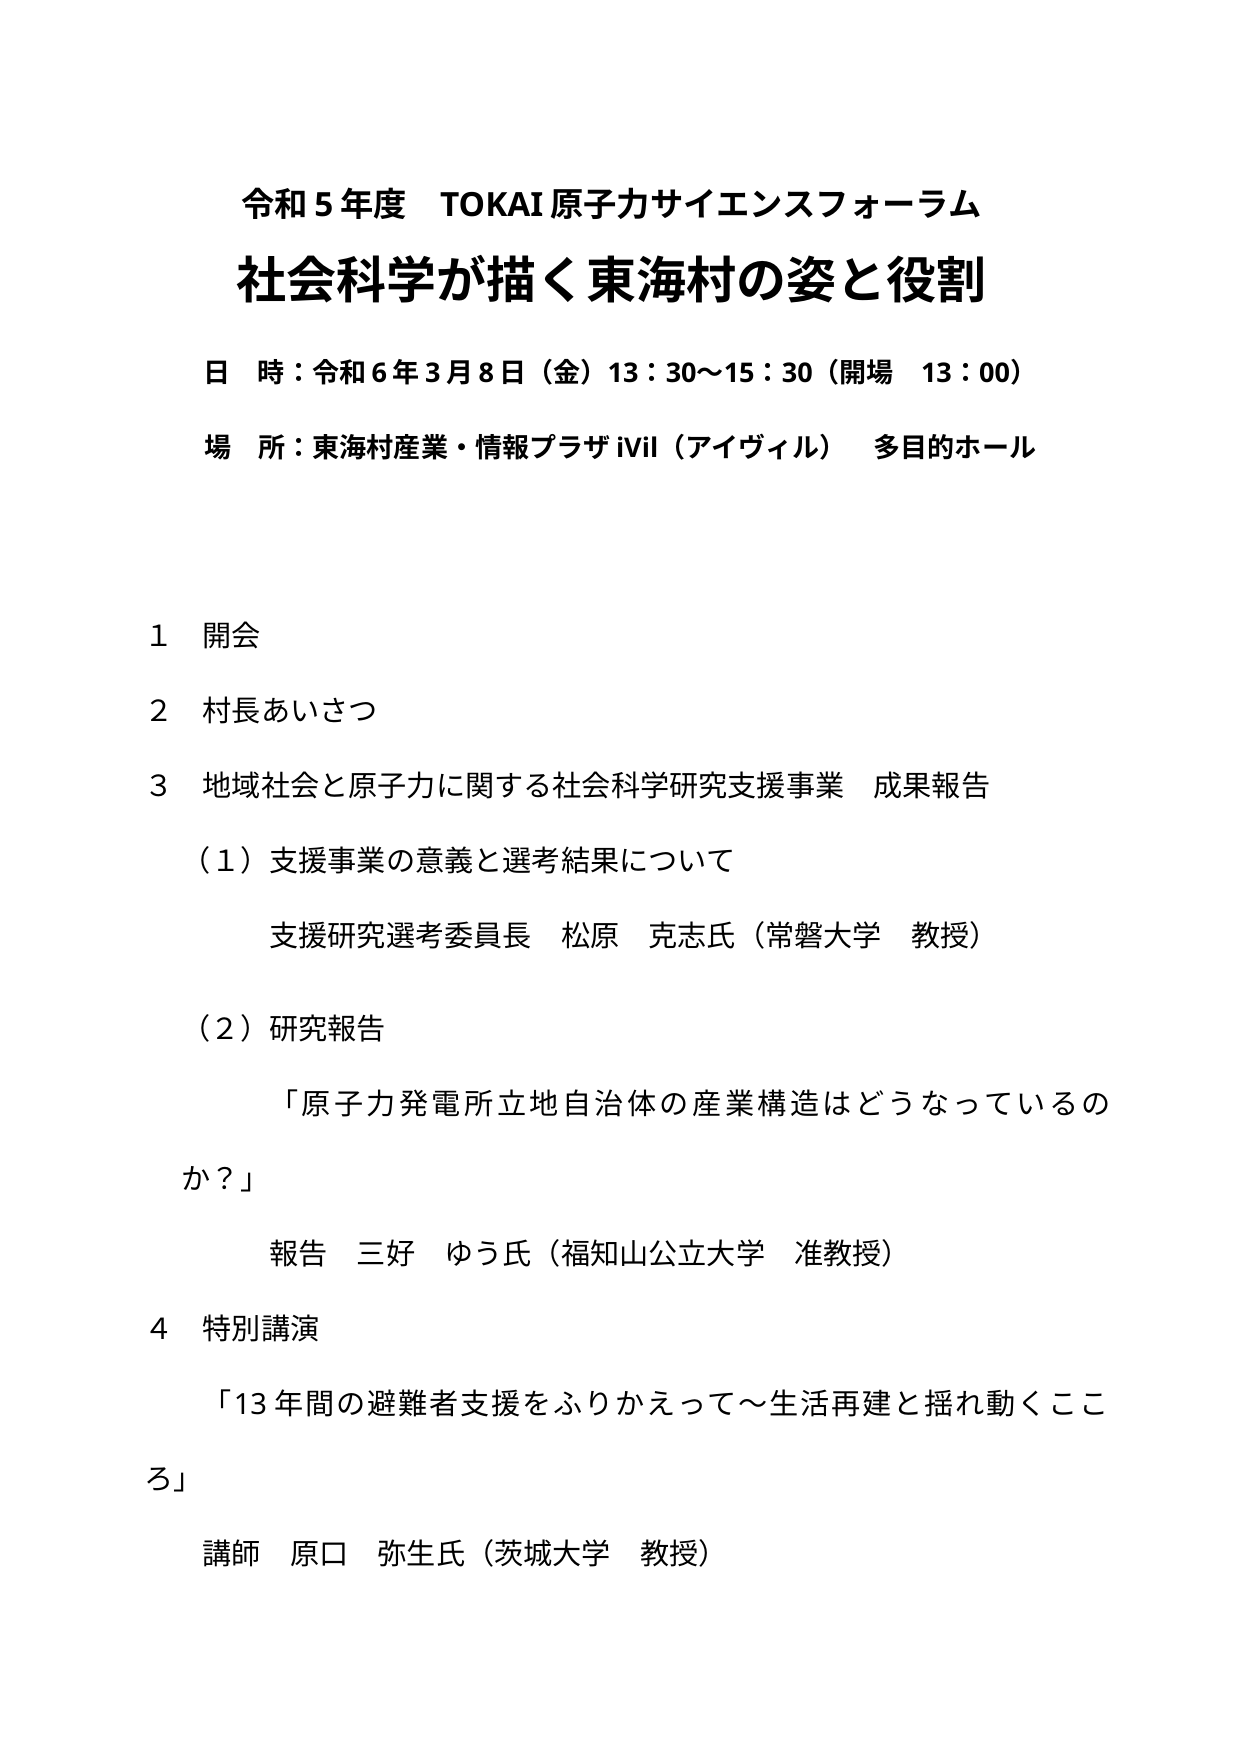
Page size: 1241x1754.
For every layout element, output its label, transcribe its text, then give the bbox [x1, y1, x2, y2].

text 日 時：令和6年3月8日（金）13：30～15：30（開場 13：00） [148, 333, 1092, 408]
table_cell ２ 村長あいさつ [133, 671, 1123, 746]
table_cell ４ 特別講演 「13年間の避難者支援をふりかえって～生活再建と揺れ動くこころ」 講師 原口 弥生氏（茨城大学 教授） [133, 1290, 1123, 1589]
table_cell ３ 地域社会と原子力に関する社会科学研究支援事業 成果報告 （１）支援事業の意義と選考結果について 支援研究選考委員長 松原 克志氏（常磐大学 教授） （２）研究報告 「原子力発電所立地自治体の産業構造はどうなっているのか？」 報告 三好 ゆう氏（福知山公立大学 准教授） [133, 746, 1123, 1289]
text 場 所：東海村産業・情報プラザiVil（アイヴィル） 多目的ホール [148, 408, 1092, 483]
table_header 令和5年度 TOKAI原子力サイエンスフォーラム [115, 165, 1107, 239]
table_header １ 開会 [133, 596, 1123, 671]
table_cell 社会科学が描く東海村の姿と役割 [115, 240, 1107, 314]
